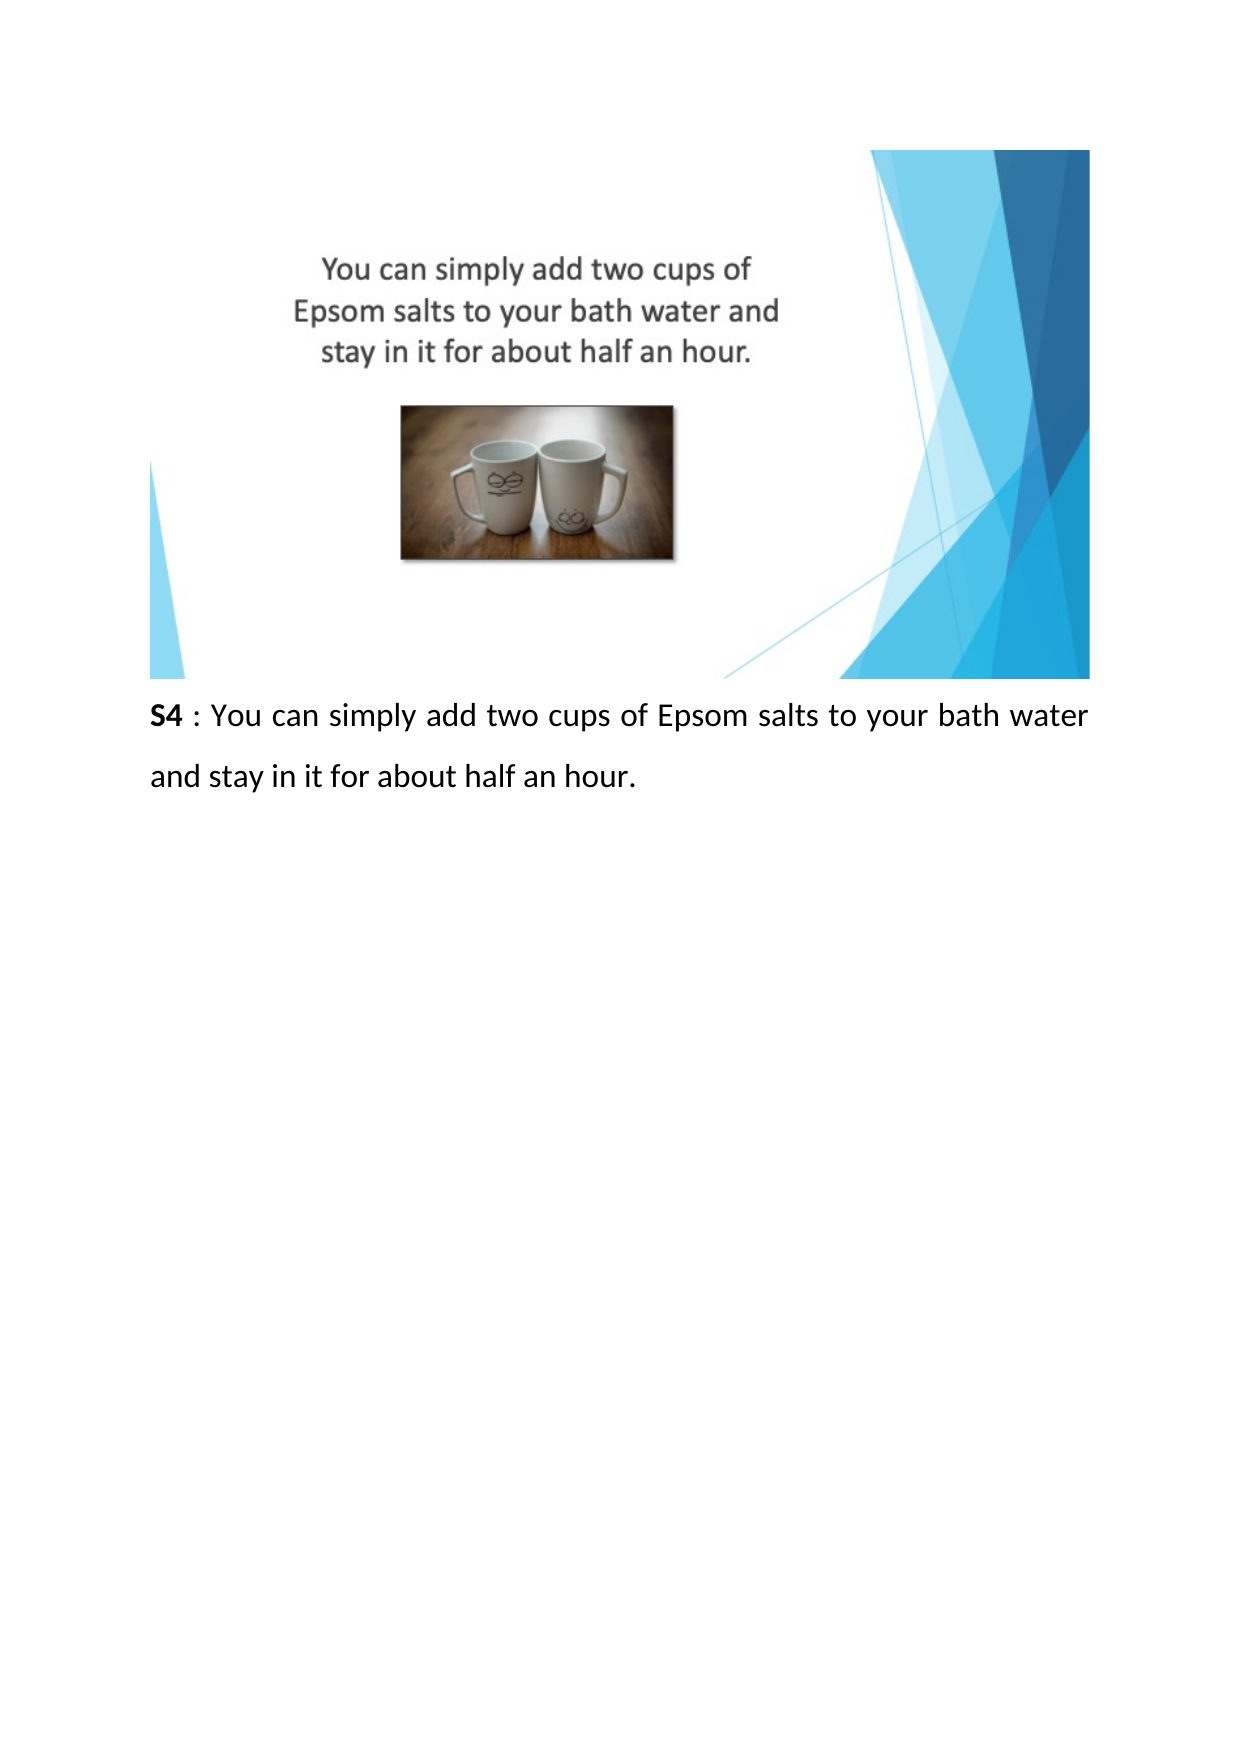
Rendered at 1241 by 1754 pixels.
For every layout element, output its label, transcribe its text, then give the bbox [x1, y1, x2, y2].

text S4 : You can simply add two cups of Epsom salts to your bath water and stay in it for about half an hour. [150, 694, 1090, 796]
picture [150, 150, 1090, 679]
